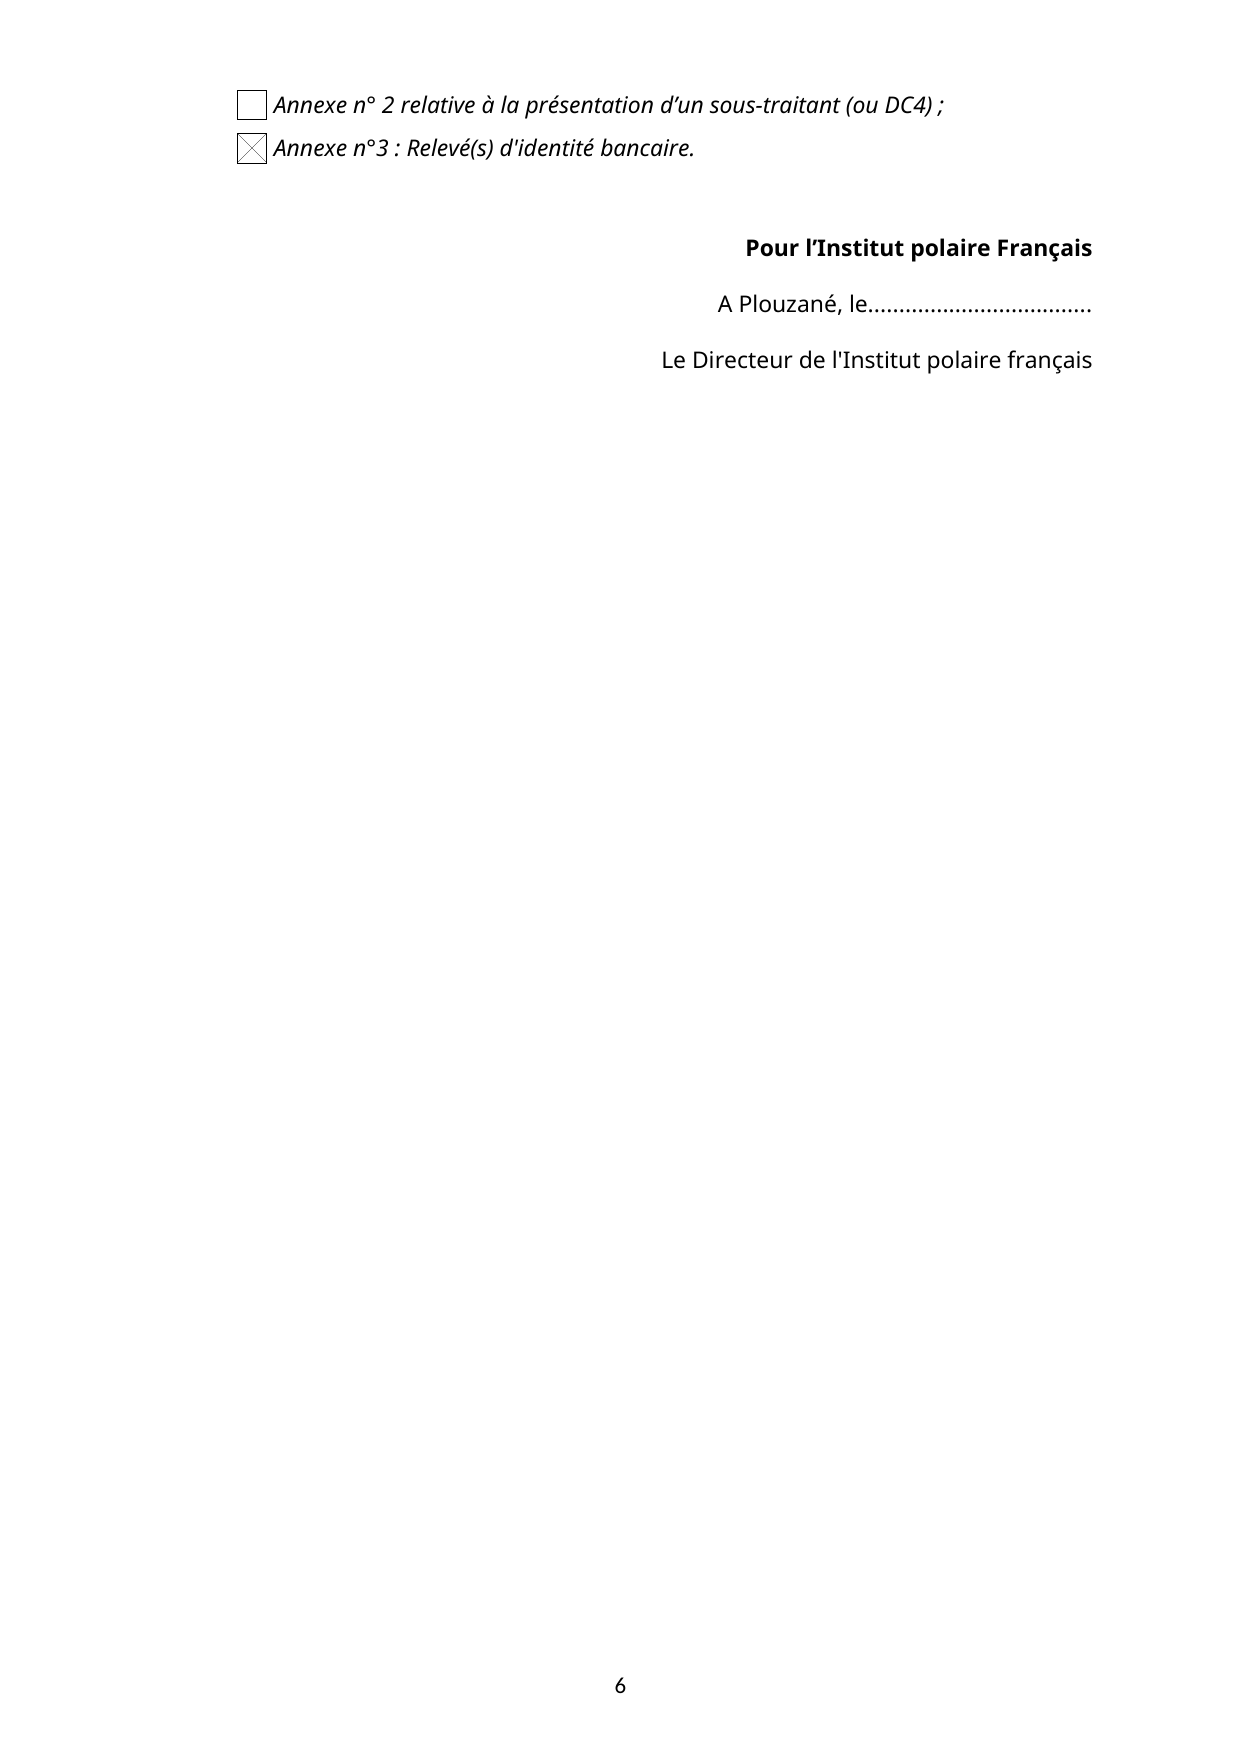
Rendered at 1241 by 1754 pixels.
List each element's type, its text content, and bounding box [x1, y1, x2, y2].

text Annexe n°3 : Relevé(s) d'identité bancaire. [236, 132, 1092, 164]
text Pour l’Institut polaire Français [148, 232, 1092, 263]
text Le Directeur de l'Institut polaire français [148, 344, 1092, 376]
text Annexe n° 2 relative à la présentation d’un sous-traitant (ou DC4) ; [236, 89, 1092, 120]
text A Plouzané, le [148, 288, 1092, 319]
